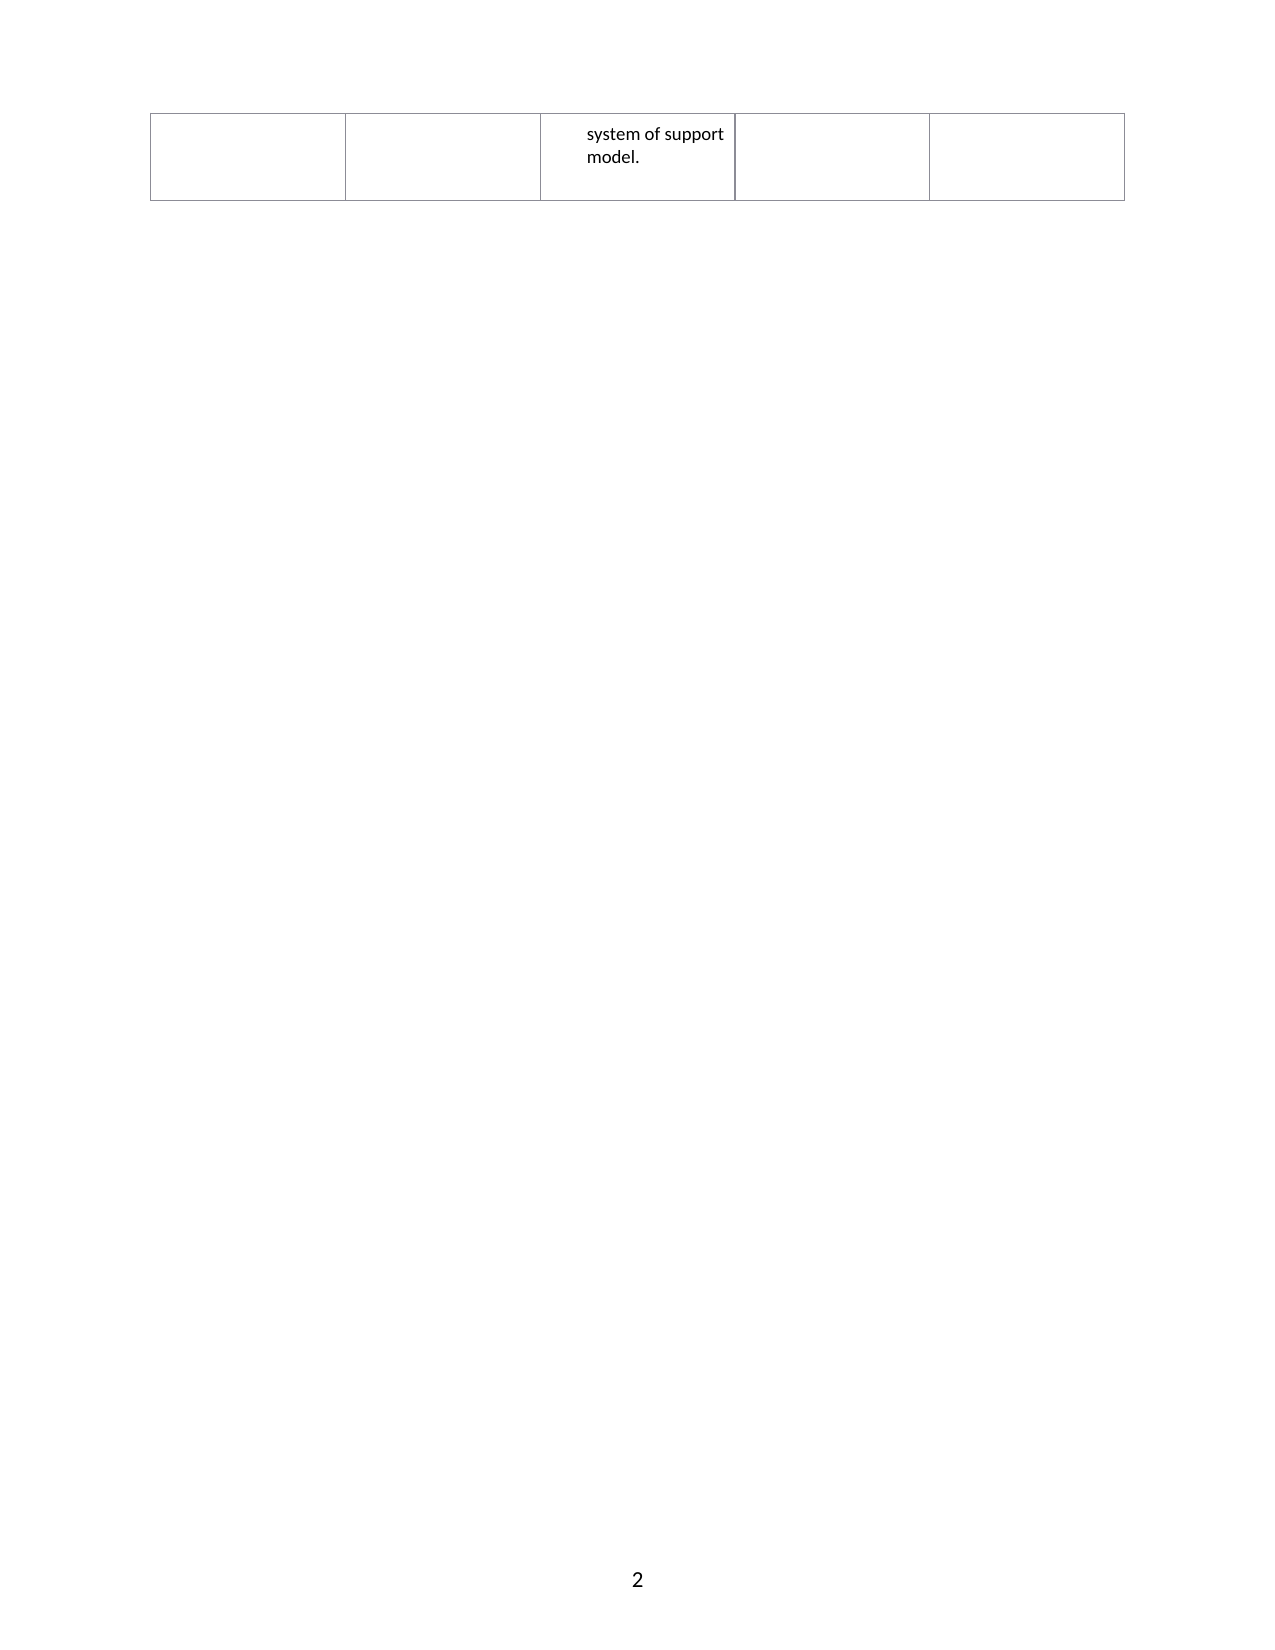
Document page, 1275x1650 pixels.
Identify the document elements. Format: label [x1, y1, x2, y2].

table_cell [930, 114, 1124, 200]
table_cell [541, 114, 734, 200]
table_cell [736, 114, 929, 200]
table_cell [151, 114, 345, 200]
table_cell [346, 114, 540, 200]
